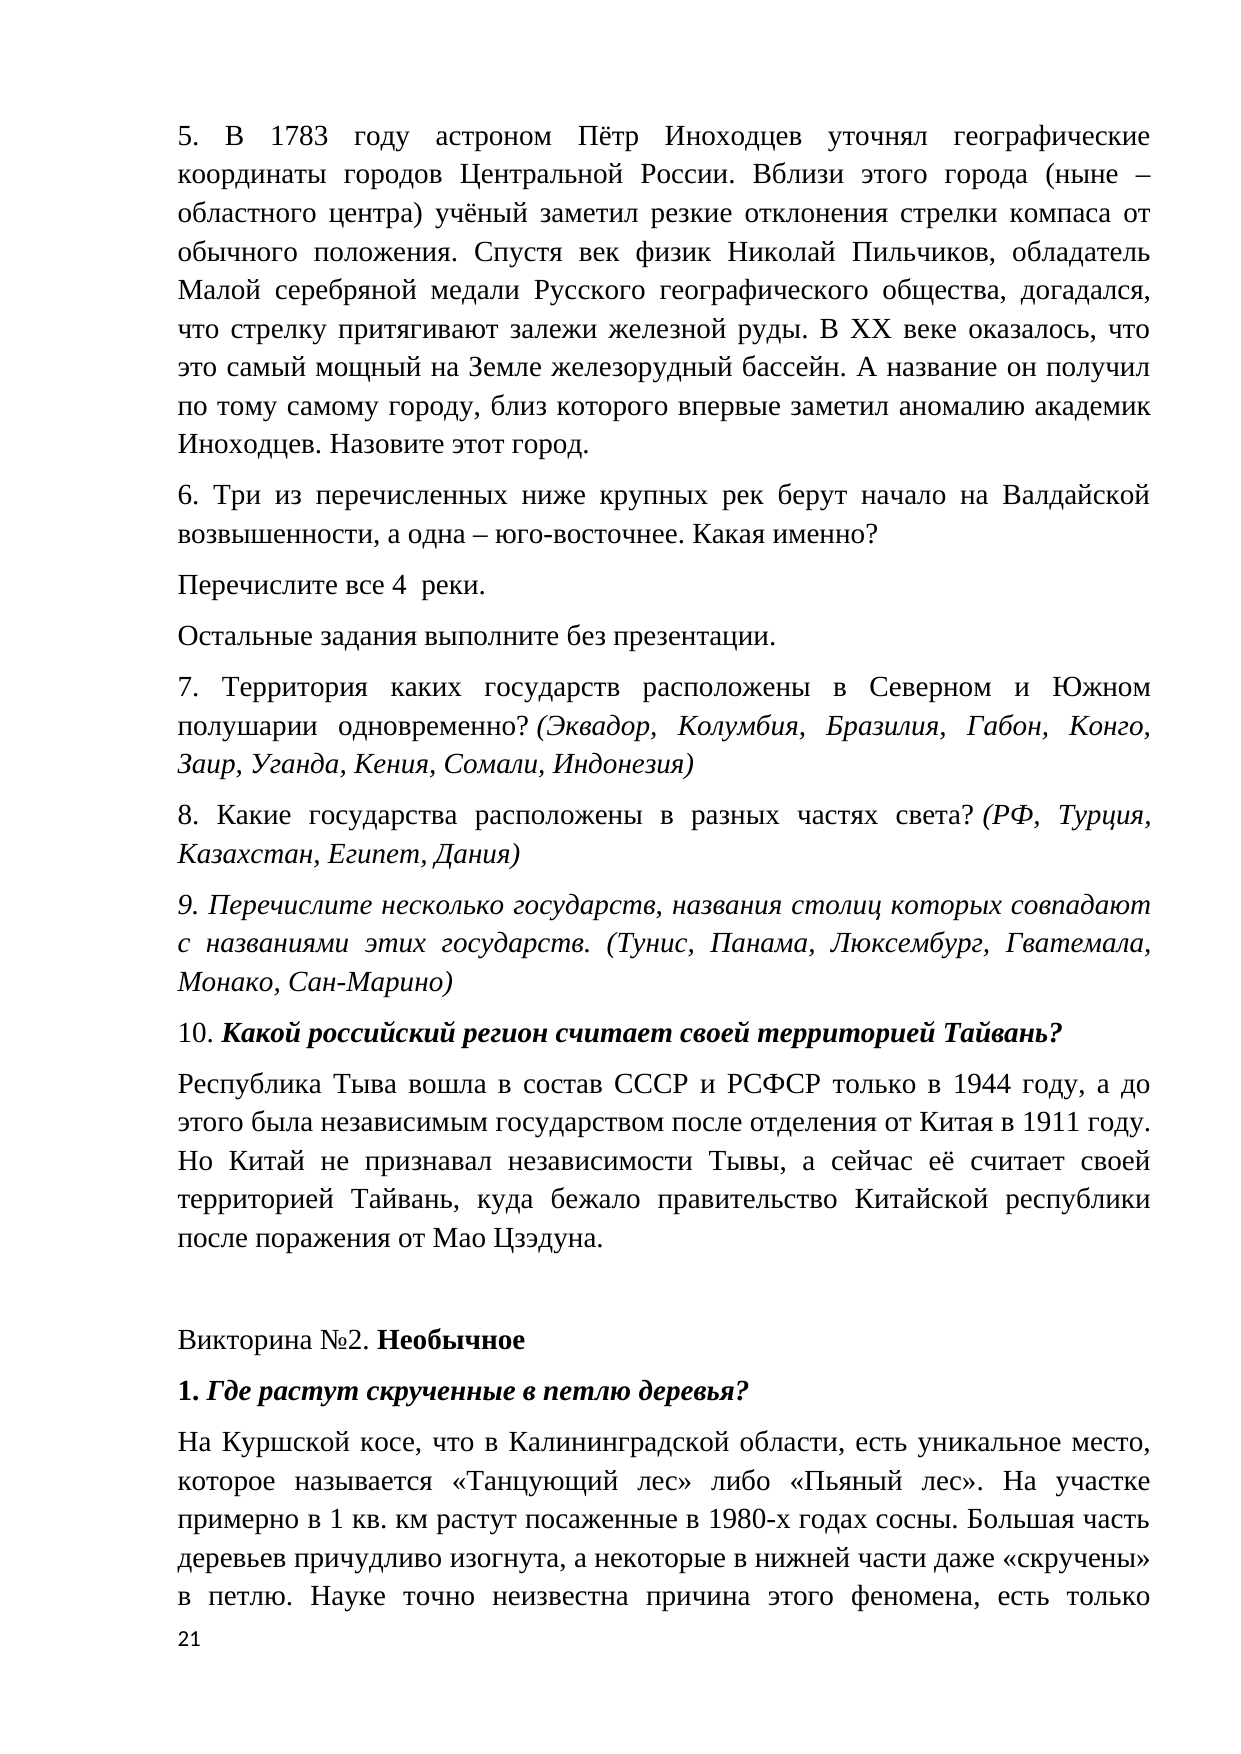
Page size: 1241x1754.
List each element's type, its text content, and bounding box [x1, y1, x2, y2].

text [177, 1424, 1152, 1612]
text 6. Три из перечисленных ниже крупных рек берут начало на Валдайской возвышенности, а одна – юго-восточнее. Какая именно? [177, 477, 1152, 549]
text Республика Тыва вошла в состав СССР и РСФСР только в 1944 году, а до этого была независимым государством после отделения от Китая в 1911 году. Но Китай не признавал независимости Тывы, а сейчас её считает своей территорией Тайвань, куда бежало правительство Китайской республики после поражения от Мао Цзэдуна. [177, 1066, 1152, 1254]
text 1. Где растут скрученные в петлю деревья? [177, 1373, 1152, 1407]
text 9. Перечислите несколько государств, названия столиц которых совпадают с названиями этих государств. (Тунис, Панама, Люксембург, Гватемала, Монако, Сан-Марино) [177, 887, 1152, 997]
text Перечислите все 4 реки. [177, 567, 1152, 601]
text Викторина №2. Необычное [177, 1322, 1152, 1356]
text 5. В 1783 году астроном Пётр Иноходцев уточнял географические координаты городов Центральной России. Вблизи этого города (ныне – областного центра) учёный заметил резкие отклонения стрелки компаса от обычного положения. Спустя век физик Николай Пильчиков, обладатель Малой серебряной медали Русского географического общества, догадался, что стрелку притягивают залежи железной руды. В XX веке оказалось, что это самый мощный на Земле железорудный бассейн. А название он получил по тому самому городу, близ которого впервые заметил аномалию академик Иноходцев. Назовите этот город. [177, 118, 1152, 460]
text 8. Какие государства расположены в разных частях света? (РФ, Турция, Казахстан, Египет, Дания) [177, 797, 1152, 869]
text 10. Какой российский регион считает своей территорией Тайвань? [177, 1015, 1152, 1048]
text Остальные задания выполните без презентации. [177, 618, 1152, 652]
text 7. Территория каких государств расположены в Северном и Южном полушарии одновременно? (Эквадор, Колумбия, Бразилия, Габон, Конго, Заир, Уганда, Кения, Сомали, Индонезия) [177, 669, 1152, 780]
